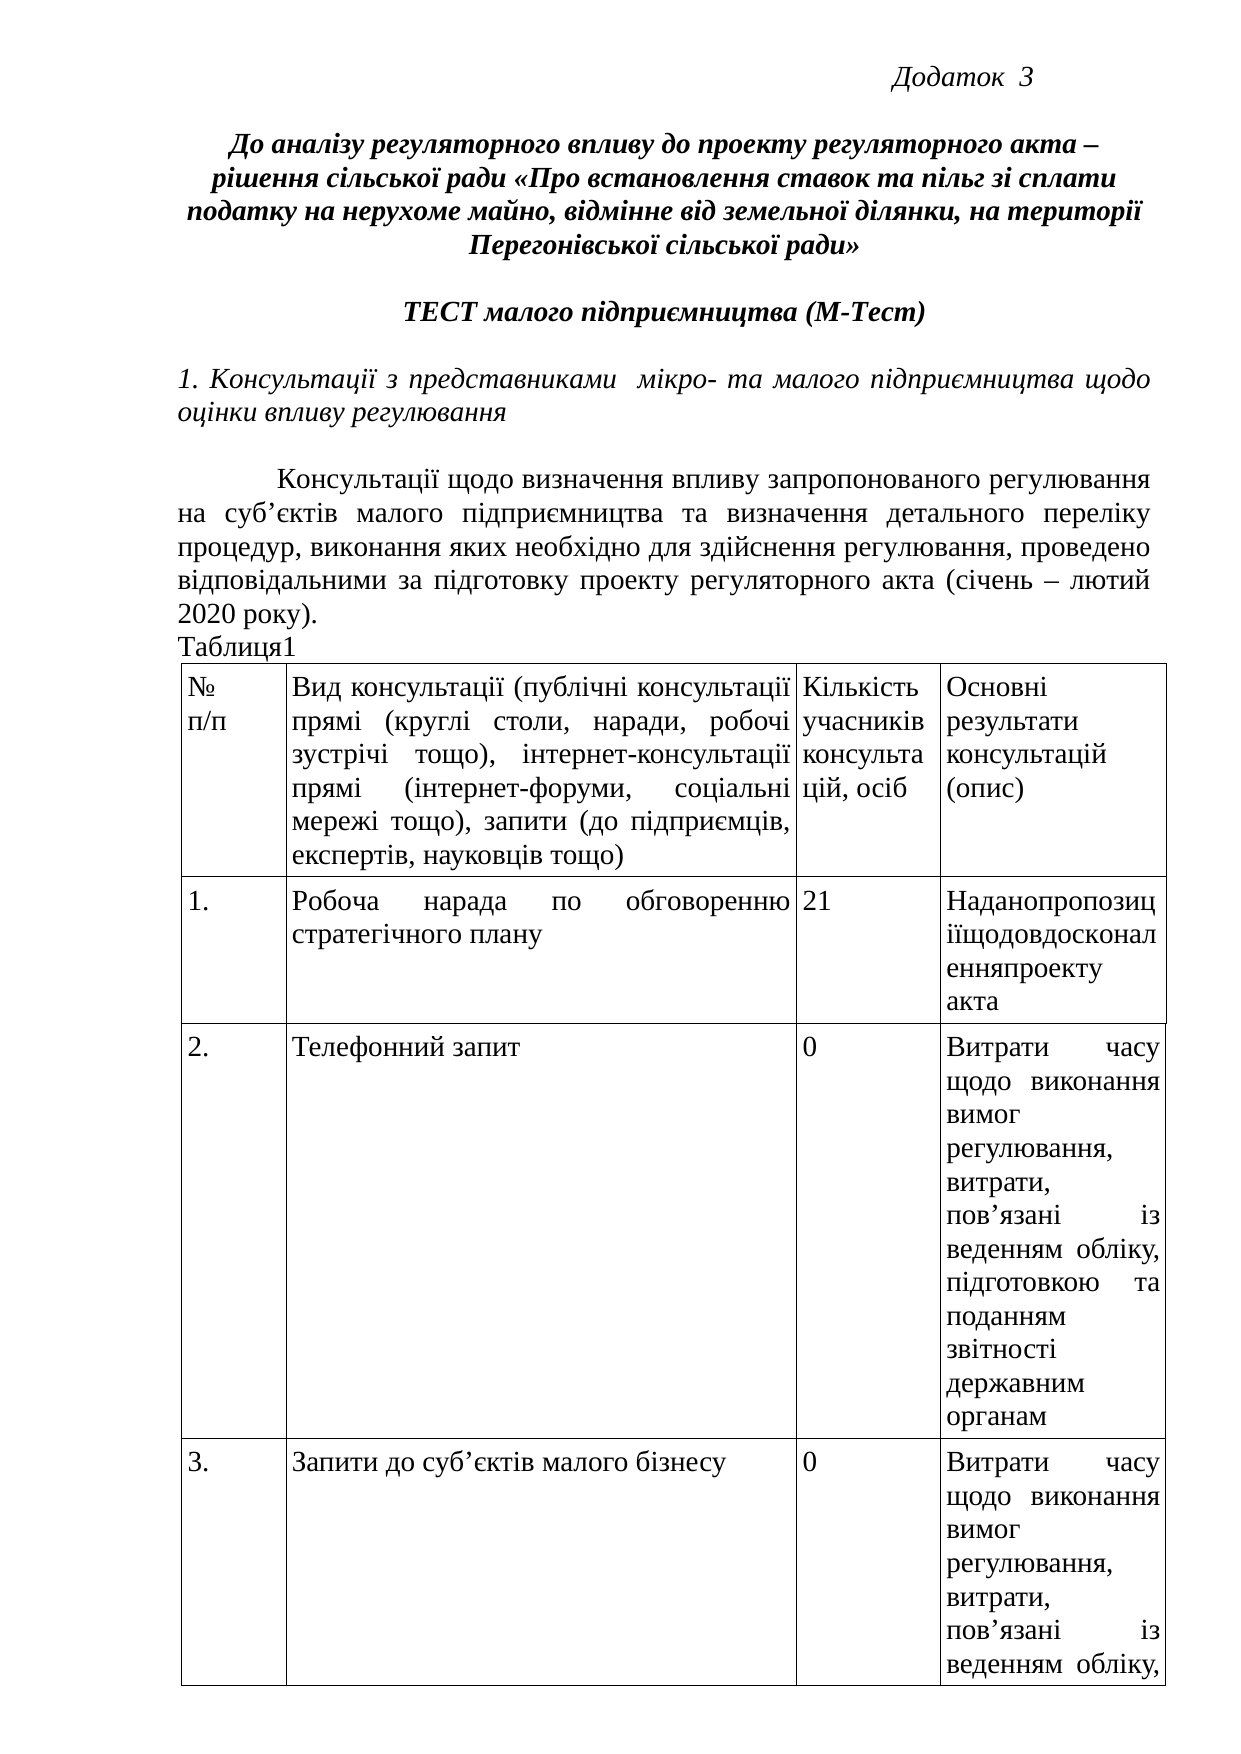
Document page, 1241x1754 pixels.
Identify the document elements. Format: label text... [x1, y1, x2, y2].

table_cell 3. [182, 1439, 286, 1685]
table_header Основні результати консультацій (опис) [941, 664, 1166, 876]
table_cell Витрати часу щодо виконання вимог регулювання, витрати, пов’язані із веденням обліку, підготовкою та поданням звітності державним органам [941, 1024, 1165, 1438]
table_cell 0 [797, 1024, 940, 1438]
table_cell Телефонний запит [287, 1024, 796, 1438]
text 1. Консультації з представниками мікро- та малого підприємництва щодо оцінки впливу регулювання [177, 361, 1152, 428]
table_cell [287, 1439, 796, 1685]
table_header № п/п [182, 664, 286, 876]
table_cell 0 [797, 1439, 940, 1685]
table_header Вид консультації (публічні консультації прямі (круглі столи, наради, робочі зустрічі тощо), інтернет-консультації прямі (інтернет-форуми, соціальні мережі тощо), запити (до підприємців, експертів, науковців тощо) [287, 664, 796, 876]
table_cell 1. [182, 877, 286, 1023]
text До аналізу регуляторного впливу до проекту регуляторного акта –рішення сільської ради «Про встановлення ставок та пільг зі сплати податку на нерухоме майно, відмінне від земельної ділянки, на території Перегонівської сільської ради» [177, 126, 1152, 260]
text ТЕСТ малого підприємництва (М-Тест) [177, 294, 1152, 327]
text Додаток 3 [177, 59, 1152, 93]
table_cell 2. [182, 1024, 286, 1438]
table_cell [941, 1439, 1165, 1685]
text Таблиця1 [177, 629, 1152, 663]
text Консультації щодо визначення впливу запропонованого регулювання на суб’єктів малого підприємництва та визначення детального переліку процедур, виконання яких необхідно для здійснення регулювання, проведено відповідальними за підготовку проекту регуляторного акта (січень – лютий 2020 року). [177, 462, 1152, 629]
table_cell Робоча нарада по обговоренню стратегічного плану [287, 877, 796, 1023]
table_header Кількість учасників консультацій, осіб [797, 664, 940, 876]
table_cell Наданопропозиціїщодовдосконаленняпроекту акта [941, 877, 1166, 1023]
table_cell 21 [797, 877, 940, 1023]
